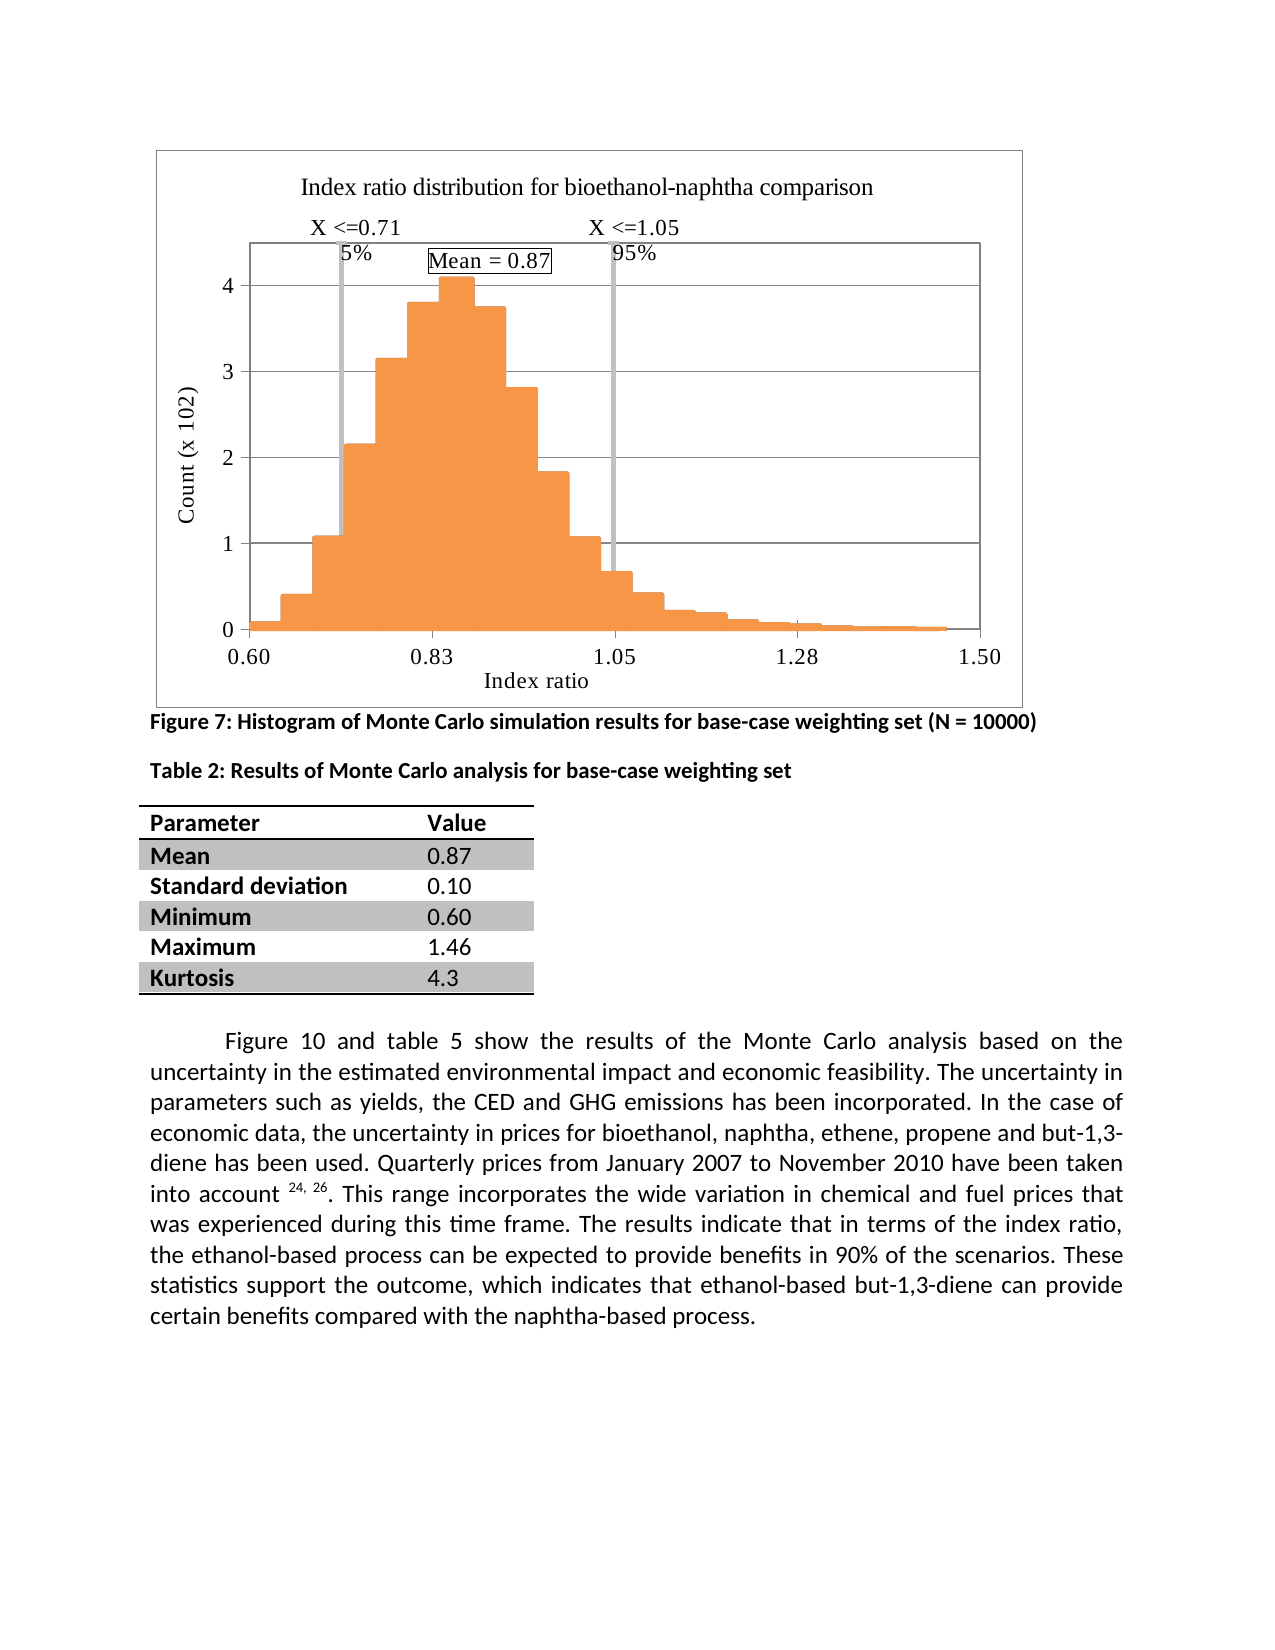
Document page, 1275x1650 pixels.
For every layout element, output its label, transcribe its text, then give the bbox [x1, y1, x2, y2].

table_cell 0.10 [416, 870, 534, 901]
table_cell 0.60 [416, 901, 534, 931]
table_cell Minimum [139, 901, 416, 931]
table_header Parameter [139, 807, 416, 838]
table_cell 1.46 [416, 931, 534, 962]
table_cell Maximum [139, 931, 416, 962]
table_cell Mean [139, 840, 416, 870]
table_cell 0.87 [416, 840, 534, 870]
table_header Value [416, 807, 534, 838]
table_cell Kurtosis [139, 962, 416, 992]
text Figure 10 and table 5 show the results of the Monte Carlo analysis based on the uncertainty in the estimated environmental impact and economic feasibility. The uncertainty in parameters such as yields, the CED and GHG emissions has been incorporated. In the case of economic data, the uncertainty in prices for bioethanol, naphtha, ethene, propene and but-1,3-diene has been used. Quarterly prices from January 2007 to November 2010 have been taken into account 24, 26. This range incorporates the wide variation in chemical and fuel prices that was experienced during this time frame. The results indicate that in terms of the index ratio, the ethanol-based process can be expected to provide benefits in 90% of the scenarios. These statistics support the outcome, which indicates that ethanol-based but-1,3-diene can provide certain benefits compared with the naphtha-based process. [150, 1025, 1125, 1330]
table_cell Standard deviation [139, 870, 416, 901]
table_cell 4.3 [416, 962, 534, 992]
